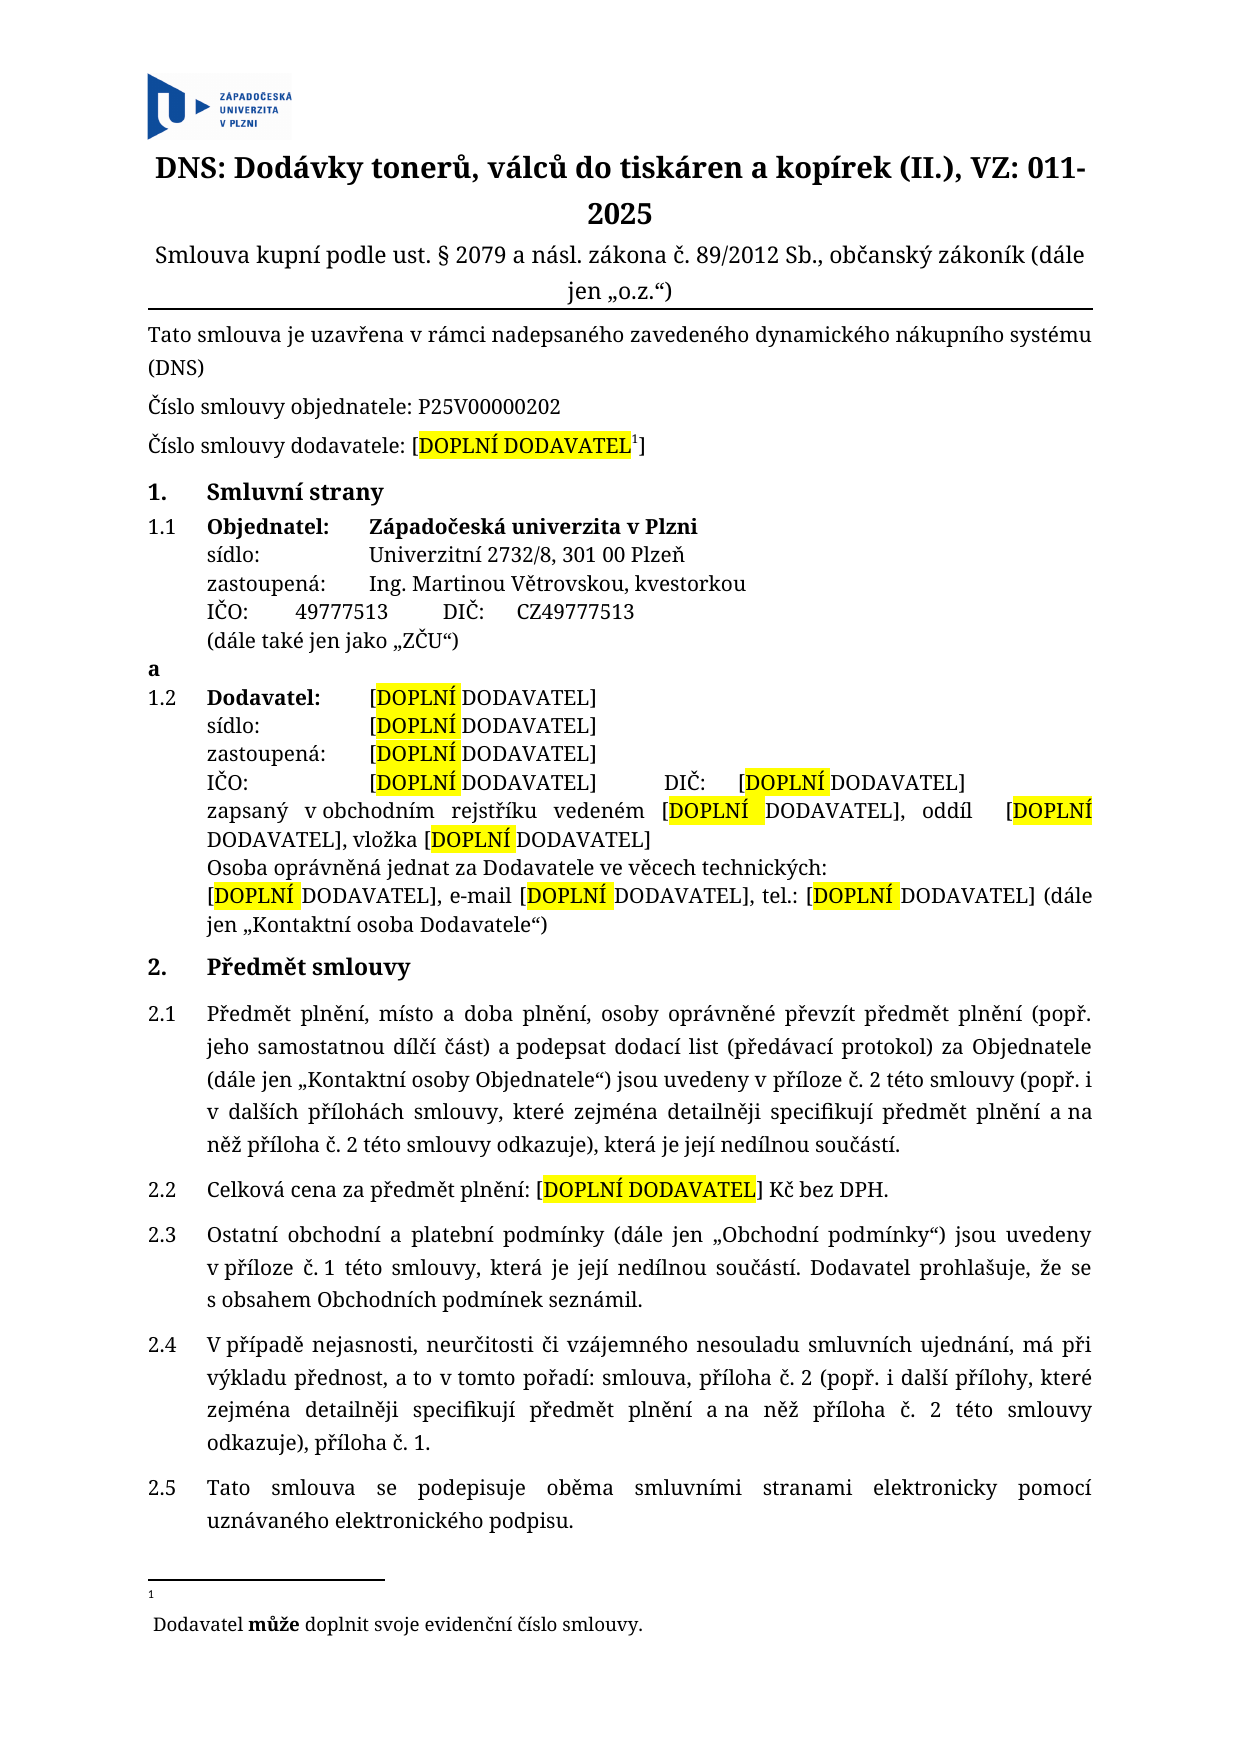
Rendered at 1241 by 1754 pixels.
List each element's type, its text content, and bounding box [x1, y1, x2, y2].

text a [148, 654, 1093, 683]
text DNS: Dodávky tonerů, válců do tiskáren a kopírek (II.), VZ: 011-2025 [148, 148, 1093, 233]
text Číslo smlouvy dodavatele: [DOPLNÍ DODAVATEL] [631, 431, 1093, 459]
text Osoba oprávněná jednat za Dodavatele ve věcech technických: [207, 853, 1093, 882]
list Tato smlouva se podepisuje oběma smluvními stranami elektronicky pomocí uznávaného elektronického podpisu. [148, 1473, 1093, 1534]
list Dodavatel: [DOPLNÍ DODAVATEL] [148, 683, 376, 711]
list Předmět plnění, místo a doba plnění, osoby oprávněné převzít předmět plnění (popř. jeho samostatnou dílčí část) a podepsat dodací list (předávací protokol) za Objednatele (dále jen „Kontaktní osoby Objednatele“) jsou uvedeny v příloze č. 2 této smlouvy (popř. i v dalších přílohách smlouvy, které zejména detailněji specifikují předmět plnění a na něž příloha č. 2 této smlouvy odkazuje), která je její nedílnou součástí. [148, 999, 1093, 1158]
text IČO: [DOPLNÍ DODAVATEL] DIČ: [DOPLNÍ DODAVATEL] [461, 768, 745, 796]
list Dodavatel: [DOPLNÍ DODAVATEL] [461, 683, 1093, 711]
text Tato smlouva je uzavřena v rámci nadepsaného zavedeného dynamického nákupního systému (DNS) [148, 321, 1093, 382]
text sídlo: [DOPLNÍ DODAVATEL] [207, 711, 376, 739]
text zastoupená: [DOPLNÍ DODAVATEL] [207, 739, 1093, 768]
text IČO: [DOPLNÍ DODAVATEL] DIČ: [DOPLNÍ DODAVATEL] [207, 768, 376, 796]
list Předmět smlouvy [148, 951, 1093, 982]
picture [147, 73, 292, 140]
text IČO: 49777513 DIČ: CZ49777513 [207, 597, 1093, 626]
list Celková cena za předmět plnění: [DOPLNÍ DODAVATEL] Kč bez DPH. [148, 1175, 543, 1203]
text zastoupená: Ing. Martinou Větrovskou, kvestorkou [207, 569, 1093, 597]
text IČO: [DOPLNÍ DODAVATEL] DIČ: [DOPLNÍ DODAVATEL] [830, 768, 1093, 796]
text Smlouva kupní podle ust. § 2079 a násl. zákona č. 89/2012 Sb., občanský zákoník (dále jen „o.z.“) [148, 239, 1093, 308]
list Celková cena za předmět plnění: [DOPLNÍ DODAVATEL] Kč bez DPH. [756, 1175, 1093, 1203]
list Smluvní strany [148, 476, 1093, 507]
list V případě nejasnosti, neurčitosti či vzájemného nesouladu smluvních ujednání, má při výkladu přednost, a to v tomto pořadí: smlouva, příloha č. 2 (popř. i další přílohy, které zejména detailněji specifikují předmět plnění a na něž příloha č. 2 této smlouvy odkazuje), příloha č. 1. [148, 1330, 1093, 1457]
text Číslo smlouvy objednatele: P25V00000202 [148, 392, 1093, 421]
text [DOPLNÍ DODAVATEL], e-mail [DOPLNÍ DODAVATEL], tel.: [DOPLNÍ DODAVATEL] (dále jen „Kontaktní osoba Dodavatele“) [207, 882, 1093, 938]
text Číslo smlouvy dodavatele: [DOPLNÍ DODAVATEL] [148, 431, 419, 459]
list Objednatel: Západočeská univerzita v Plzni [148, 512, 1093, 540]
text sídlo: [DOPLNÍ DODAVATEL] [461, 711, 1093, 739]
list Ostatní obchodní a platební podmínky (dále jen „Obchodní podmínky“) jsou uvedeny v příloze č. 1 této smlouvy, která je její nedílnou součástí. Dodavatel prohlašuje, že se s obsahem Obchodních podmínek seznámil. [148, 1220, 1093, 1314]
text zapsaný v obchodním rejstříku vedeném [DOPLNÍ DODAVATEL], oddíl [DOPLNÍ DODAVATEL], vložka [DOPLNÍ DODAVATEL] [207, 796, 1093, 853]
text (dále také jen jako „ZČU“) [207, 626, 1093, 654]
text sídlo: Univerzitní 2732/8, 301 00 Plzeň [207, 540, 1093, 569]
